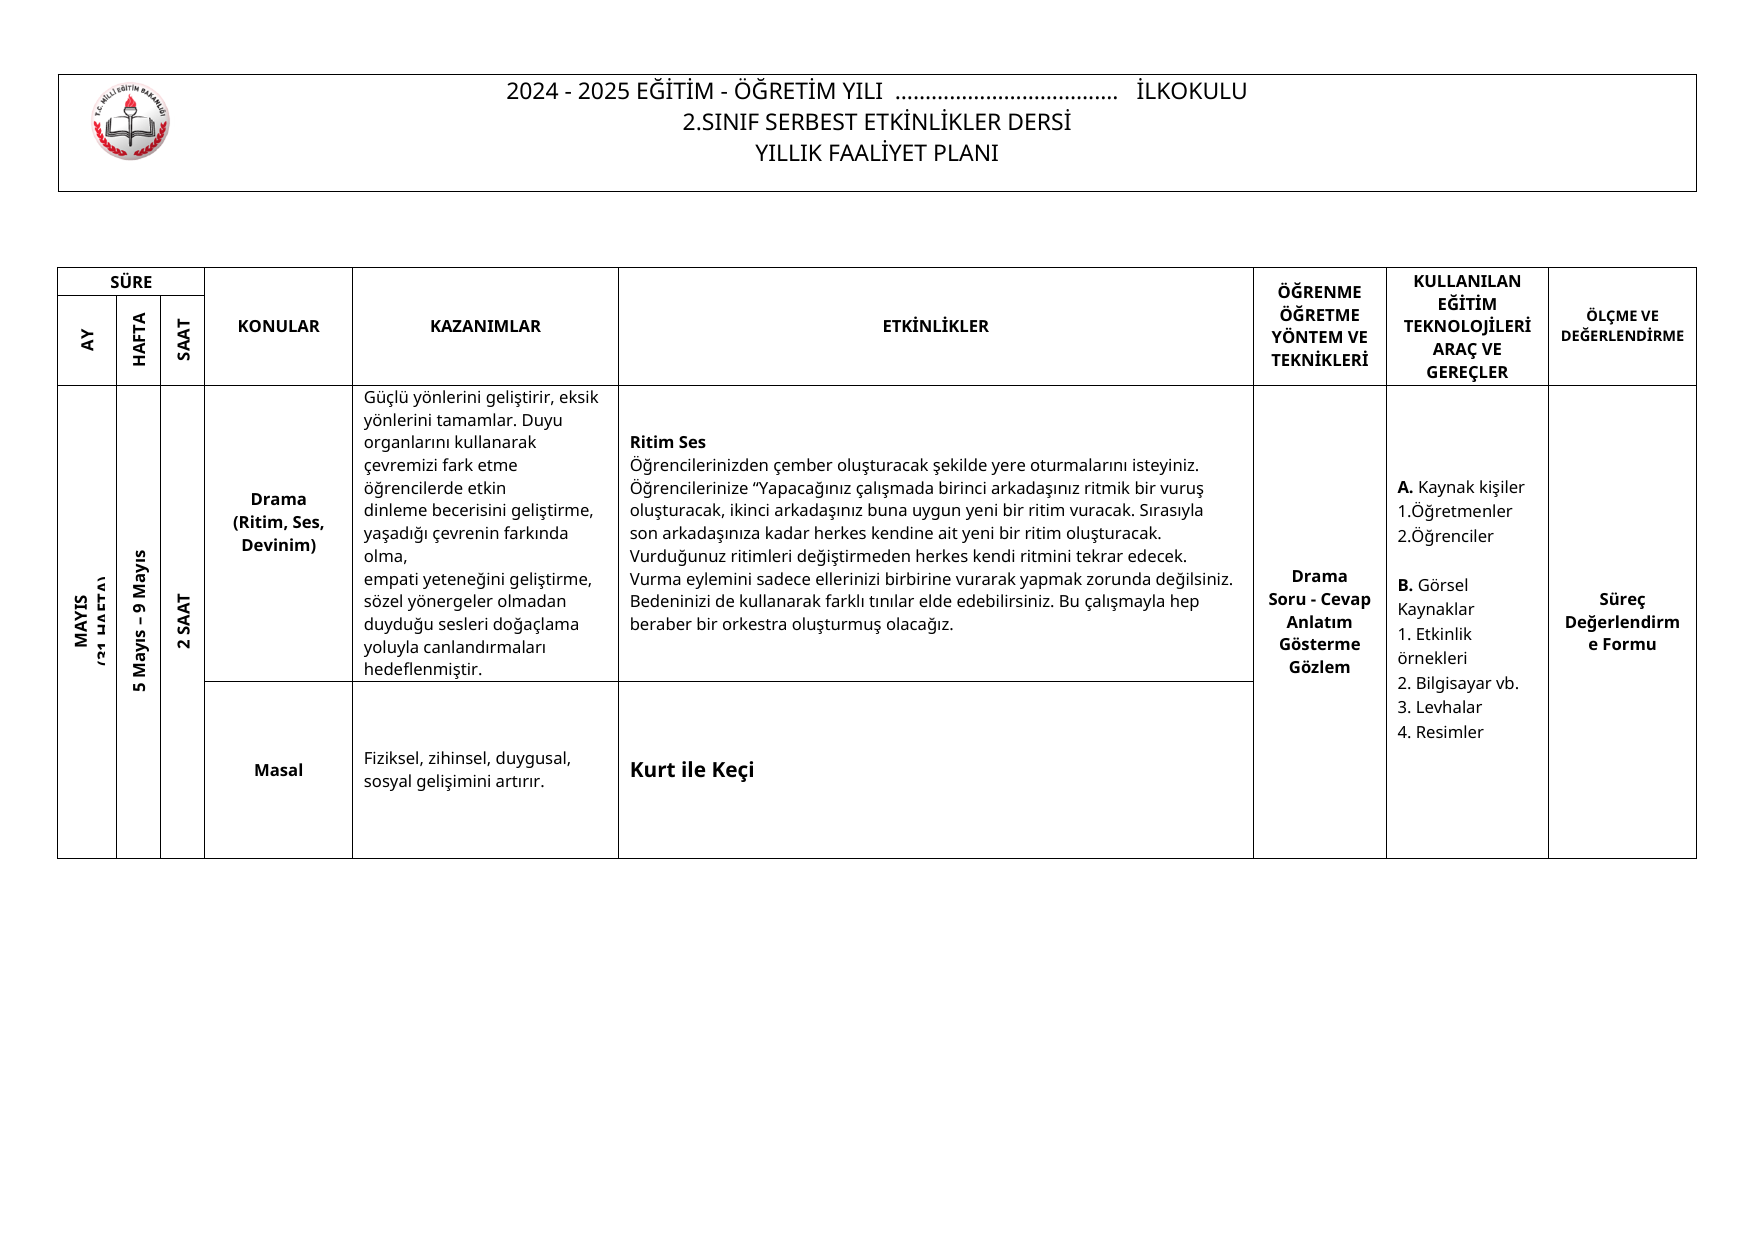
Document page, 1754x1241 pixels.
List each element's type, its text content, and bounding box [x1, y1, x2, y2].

table_header KULLANILAN EĞİTİM TEKNOLOJİLERİ ARAÇ VE GEREÇLER [1387, 268, 1548, 384]
table_header ETKİNLİKLER [619, 268, 1253, 384]
table_cell 5 Mayıs – 9 Mayıs [117, 386, 160, 858]
table_cell Süreç Değerlendirme Formu [1549, 386, 1696, 858]
table_cell SAAT [161, 296, 204, 384]
table_header KONULAR [205, 268, 352, 384]
table_header ÖĞRENME ÖĞRETME YÖNTEM VE TEKNİKLERİ [1254, 268, 1386, 384]
table_cell HAFTA [117, 296, 160, 384]
picture [85, 77, 175, 167]
table_cell Güçlü yönlerini geliştirir, eksik yönlerini tamamlar. Duyu organlarını kullanarak çevremizi fark etme öğrencilerde etkin dinleme becerisini geliştirme, yaşadığı çevrenin farkında olma, empati yeteneğini geliştirme, sözel yönergeler olmadan duyduğu sesleri doğaçlama yoluyla canlandırmaları hedeflenmiştir. [353, 386, 618, 681]
table_cell Ritim Ses Öğrencilerinizden çember oluşturacak şekilde yere oturmalarını isteyiniz. Öğrencilerinize “Yapacağınız çalışmada birinci arkadaşınız ritmik bir vuruş oluşturacak, ikinci arkadaşınız buna uygun yeni bir ritim vuracak. Sırasıyla son arkadaşınıza kadar herkes kendine ait yeni bir ritim oluşturacak. Vurduğunuz ritimleri değiştirmeden herkes kendi ritmini tekrar edecek. Vurma eylemini sadece ellerinizi birbirine vurarak yapmak zorunda değilsiniz. Bedeninizi de kullanarak farklı tınılar elde edebilirsiniz. Bu çalışmayla hep beraber bir orkestra oluşturmuş olacağız. [619, 386, 1253, 681]
table_cell A. Kaynak kişiler 1.Öğretmenler 2.Öğrenciler B. Görsel Kaynaklar 1. Etkinlik örnekleri 2. Bilgisayar vb. 3. Levhalar 4. Resimler [1387, 386, 1548, 858]
table_cell AY [58, 296, 116, 384]
table_cell Fiziksel, zihinsel, duygusal, sosyal gelişimini artırır. [353, 682, 618, 858]
table_cell 2 SAAT [161, 386, 204, 858]
table_header SÜRE [58, 268, 204, 295]
table_cell Kurt ile Keçi [619, 682, 1253, 858]
table_header ÖLÇME VE DEĞERLENDİRME [1549, 268, 1696, 384]
table_cell Drama Soru - Cevap Anlatım Gösterme Gözlem [1254, 386, 1386, 858]
table_cell MAYIS (31.HAFTA) [58, 386, 116, 858]
table_header KAZANIMLAR [353, 268, 618, 384]
table_cell Drama (Ritim, Ses, Devinim) [205, 386, 352, 681]
table_cell Masal [205, 682, 352, 858]
